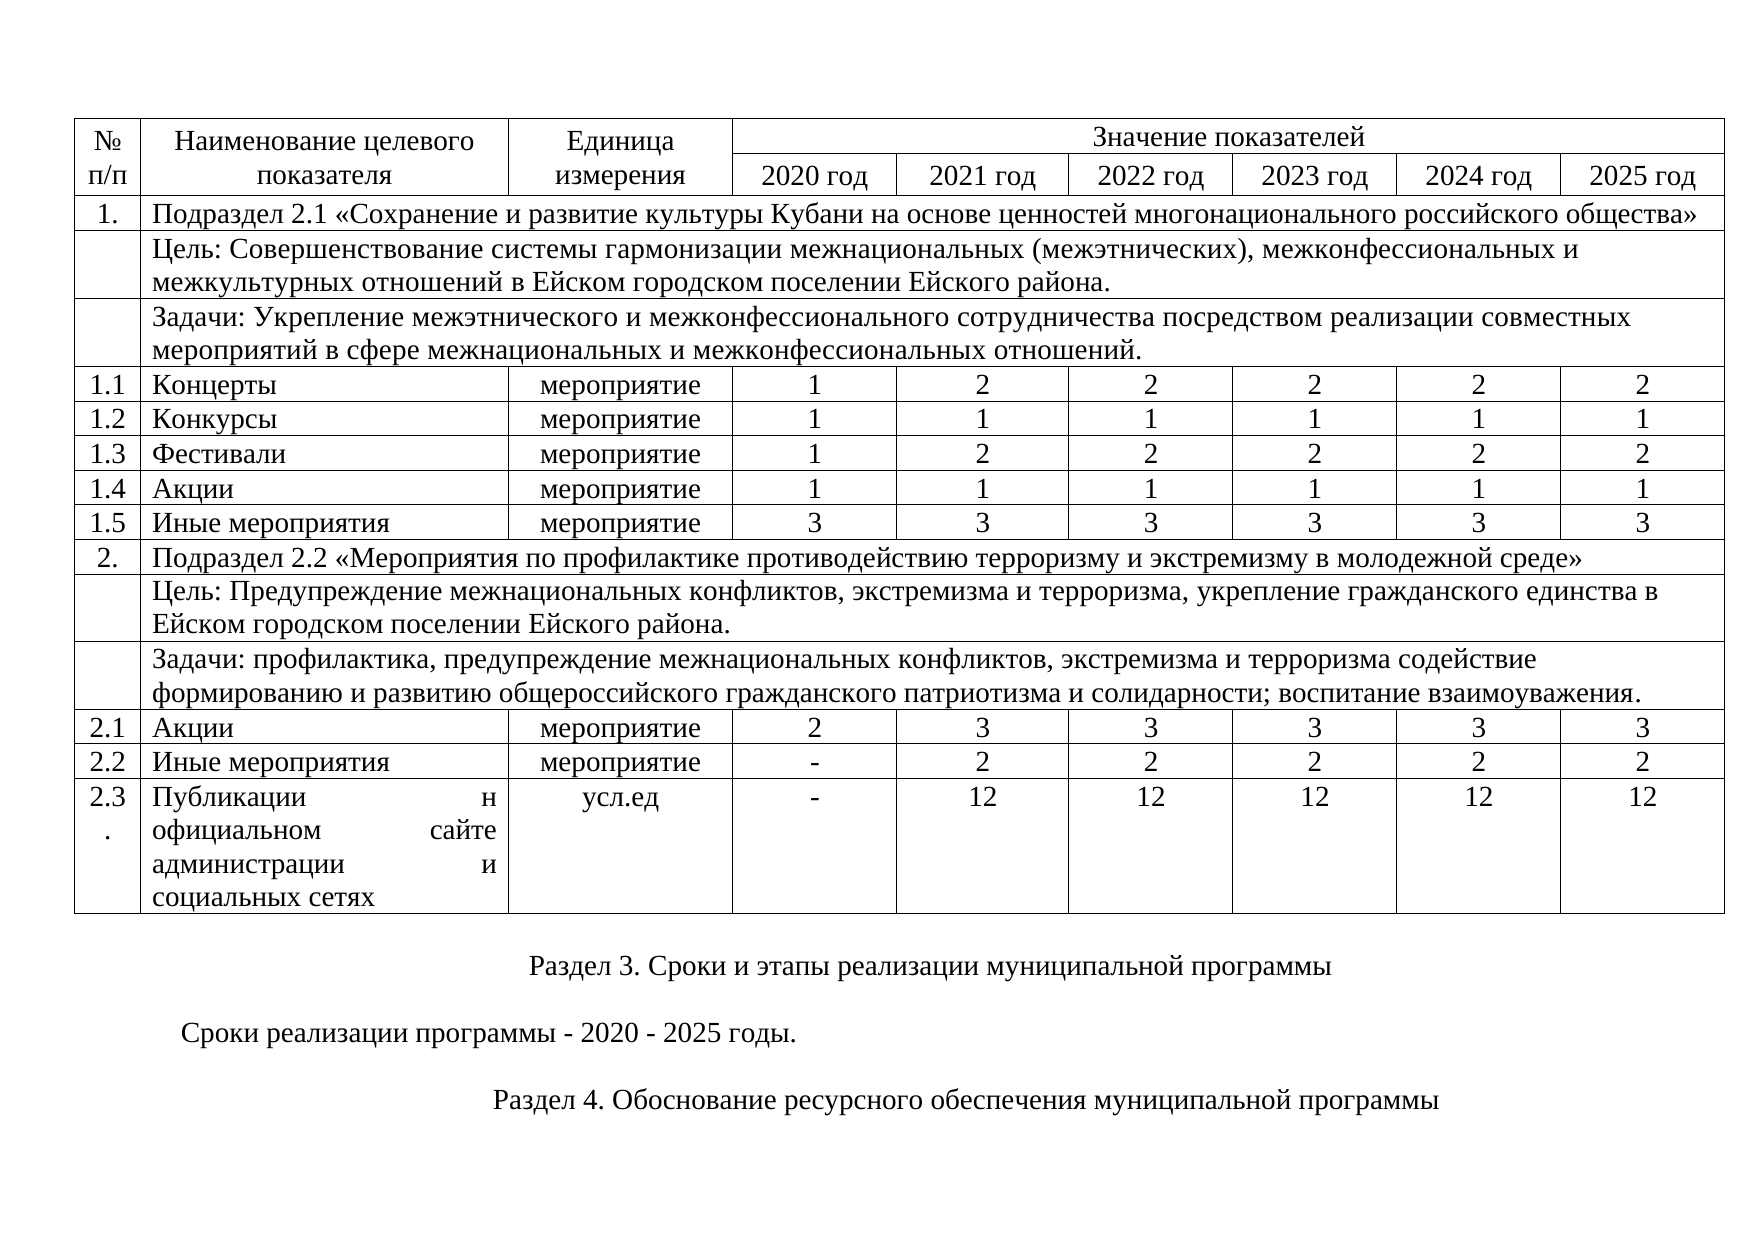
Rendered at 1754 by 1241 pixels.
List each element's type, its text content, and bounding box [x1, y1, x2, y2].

table_cell Задачи: профилактика, предупреждение межнациональных конфликтов, экстремизма и терроризма содействие формированию и развитию общероссийского гражданского патриотизма и солидарности; воспитание взаимоуважения. [141, 642, 1724, 709]
table_cell 1 [733, 436, 896, 470]
table_cell 1 [733, 471, 896, 504]
table_cell 2 [1561, 436, 1724, 470]
table_cell 3 [1069, 505, 1232, 539]
table_cell 1 [1561, 402, 1724, 435]
table_cell Фестивали [141, 436, 508, 470]
table_cell 2023 год [1233, 154, 1396, 195]
table_cell - [733, 744, 896, 778]
table_cell 3 [733, 505, 896, 539]
table_cell 3 [1561, 505, 1724, 539]
text Раздел 4. Обоснование ресурсного обеспечения муниципальной программы [177, 1082, 1683, 1115]
table_cell Подраздел 2.1 «Сохранение и развитие культуры Кубани на основе ценностей многонационального российского общества» [141, 196, 1724, 230]
table_cell 2. [75, 540, 140, 573]
text Раздел 3. Сроки и этапы реализации муниципальной программы [177, 948, 1683, 981]
table_cell 2020 год [733, 154, 896, 195]
table_cell 2 [1233, 367, 1396, 401]
table_cell 2 [1397, 436, 1560, 470]
table_cell 1 [1069, 402, 1232, 435]
table_cell Иные мероприятия [141, 744, 508, 778]
table_cell 2 [1233, 436, 1396, 470]
table_cell мероприятие [509, 471, 732, 504]
table_cell - [733, 779, 896, 913]
table_cell Публикации н официальном сайте администрации и социальных сетях [141, 779, 508, 913]
table_cell Цель: Предупреждение межнациональных конфликтов, экстремизма и терроризма, укрепление гражданского единства в Ейском городском поселении Ейского района. [141, 575, 1724, 641]
table_cell 12 [1069, 779, 1232, 913]
table_cell 2 [1397, 367, 1560, 401]
table_cell 3 [1069, 710, 1232, 743]
table_cell Акции [141, 710, 508, 743]
table_cell 3 [1233, 505, 1396, 539]
table_cell 12 [1233, 779, 1396, 913]
table_cell Концерты [141, 367, 508, 401]
table_cell 1.5 [75, 505, 140, 539]
table_cell 2 [1069, 367, 1232, 401]
table_cell 3 [897, 710, 1068, 743]
table_cell 12 [897, 779, 1068, 913]
table_cell 2 [1069, 744, 1232, 778]
table_cell 1.3 [75, 436, 140, 470]
table_header Значение показателей [733, 119, 1724, 153]
table_cell 1 [1069, 471, 1232, 504]
table_cell 1.2 [75, 402, 140, 435]
table_cell 3 [897, 505, 1068, 539]
table_cell 2 [1397, 744, 1560, 778]
table_cell Акции [141, 471, 508, 504]
table_cell 2 [897, 436, 1068, 470]
table_cell 2022 год [1069, 154, 1232, 195]
table_cell [75, 231, 140, 298]
table_header Наименование целевого показателя [141, 119, 508, 195]
table_cell мероприятие [509, 505, 732, 539]
text Сроки реализации программы - 2020 - 2025 годы. [177, 1015, 1683, 1048]
table_cell 2 [1069, 436, 1232, 470]
table_header Единица измерения [509, 119, 732, 195]
table_cell 3 [1233, 710, 1396, 743]
table_cell 1 [1397, 471, 1560, 504]
table_cell мероприятие [509, 744, 732, 778]
table_cell 1 [897, 471, 1068, 504]
table_cell 1 [1397, 402, 1560, 435]
table_cell 3 [1561, 710, 1724, 743]
table_cell [75, 642, 140, 709]
table_cell 2.2 [75, 744, 140, 778]
table_cell 1. [75, 196, 140, 230]
table_cell Иные мероприятия [141, 505, 508, 539]
table_cell мероприятие [509, 402, 732, 435]
table_cell 2025 год [1561, 154, 1724, 195]
table_cell 2.1 [75, 710, 140, 743]
table_cell усл.ед [509, 779, 732, 913]
table_cell мероприятие [509, 436, 732, 470]
table_cell 1 [733, 367, 896, 401]
table_cell мероприятие [509, 710, 732, 743]
table_cell 2 [897, 367, 1068, 401]
table_cell 3 [1397, 710, 1560, 743]
table_cell 2021 год [897, 154, 1068, 195]
table_cell 2 [733, 710, 896, 743]
table_cell 1.4 [75, 471, 140, 504]
table_cell 1 [897, 402, 1068, 435]
table_cell [75, 575, 140, 641]
table_cell 3 [1397, 505, 1560, 539]
table_cell 2024 год [1397, 154, 1560, 195]
table_header № п/п [75, 119, 140, 195]
table_cell 12 [1397, 779, 1560, 913]
table_cell 1 [1233, 471, 1396, 504]
table_cell 1 [733, 402, 896, 435]
table_cell 2 [1561, 367, 1724, 401]
table_cell 2 [1561, 744, 1724, 778]
table_cell мероприятие [509, 367, 732, 401]
table_cell 1 [1561, 471, 1724, 504]
table_cell 2 [1233, 744, 1396, 778]
table_cell 2.3. [75, 779, 140, 913]
table_cell 12 [1561, 779, 1724, 913]
table_cell [75, 299, 140, 366]
table_cell Конкурсы [141, 402, 508, 435]
table_cell Задачи: Укрепление межэтнического и межконфессионального сотрудничества посредством реализации совместных мероприятий в сфере межнациональных и межконфессиональных отношений. [141, 299, 1724, 366]
table_cell Подраздел 2.2 «Мероприятия по профилактике противодействию терроризму и экстремизму в молодежной среде» [141, 540, 1724, 573]
table_cell 1 [1233, 402, 1396, 435]
table_cell 1.1 [75, 367, 140, 401]
table_cell Цель: Совершенствование системы гармонизации межнациональных (межэтнических), межконфессиональных и межкультурных отношений в Ейском городском поселении Ейского района. [504, 231, 1724, 298]
table_cell 2 [897, 744, 1068, 778]
